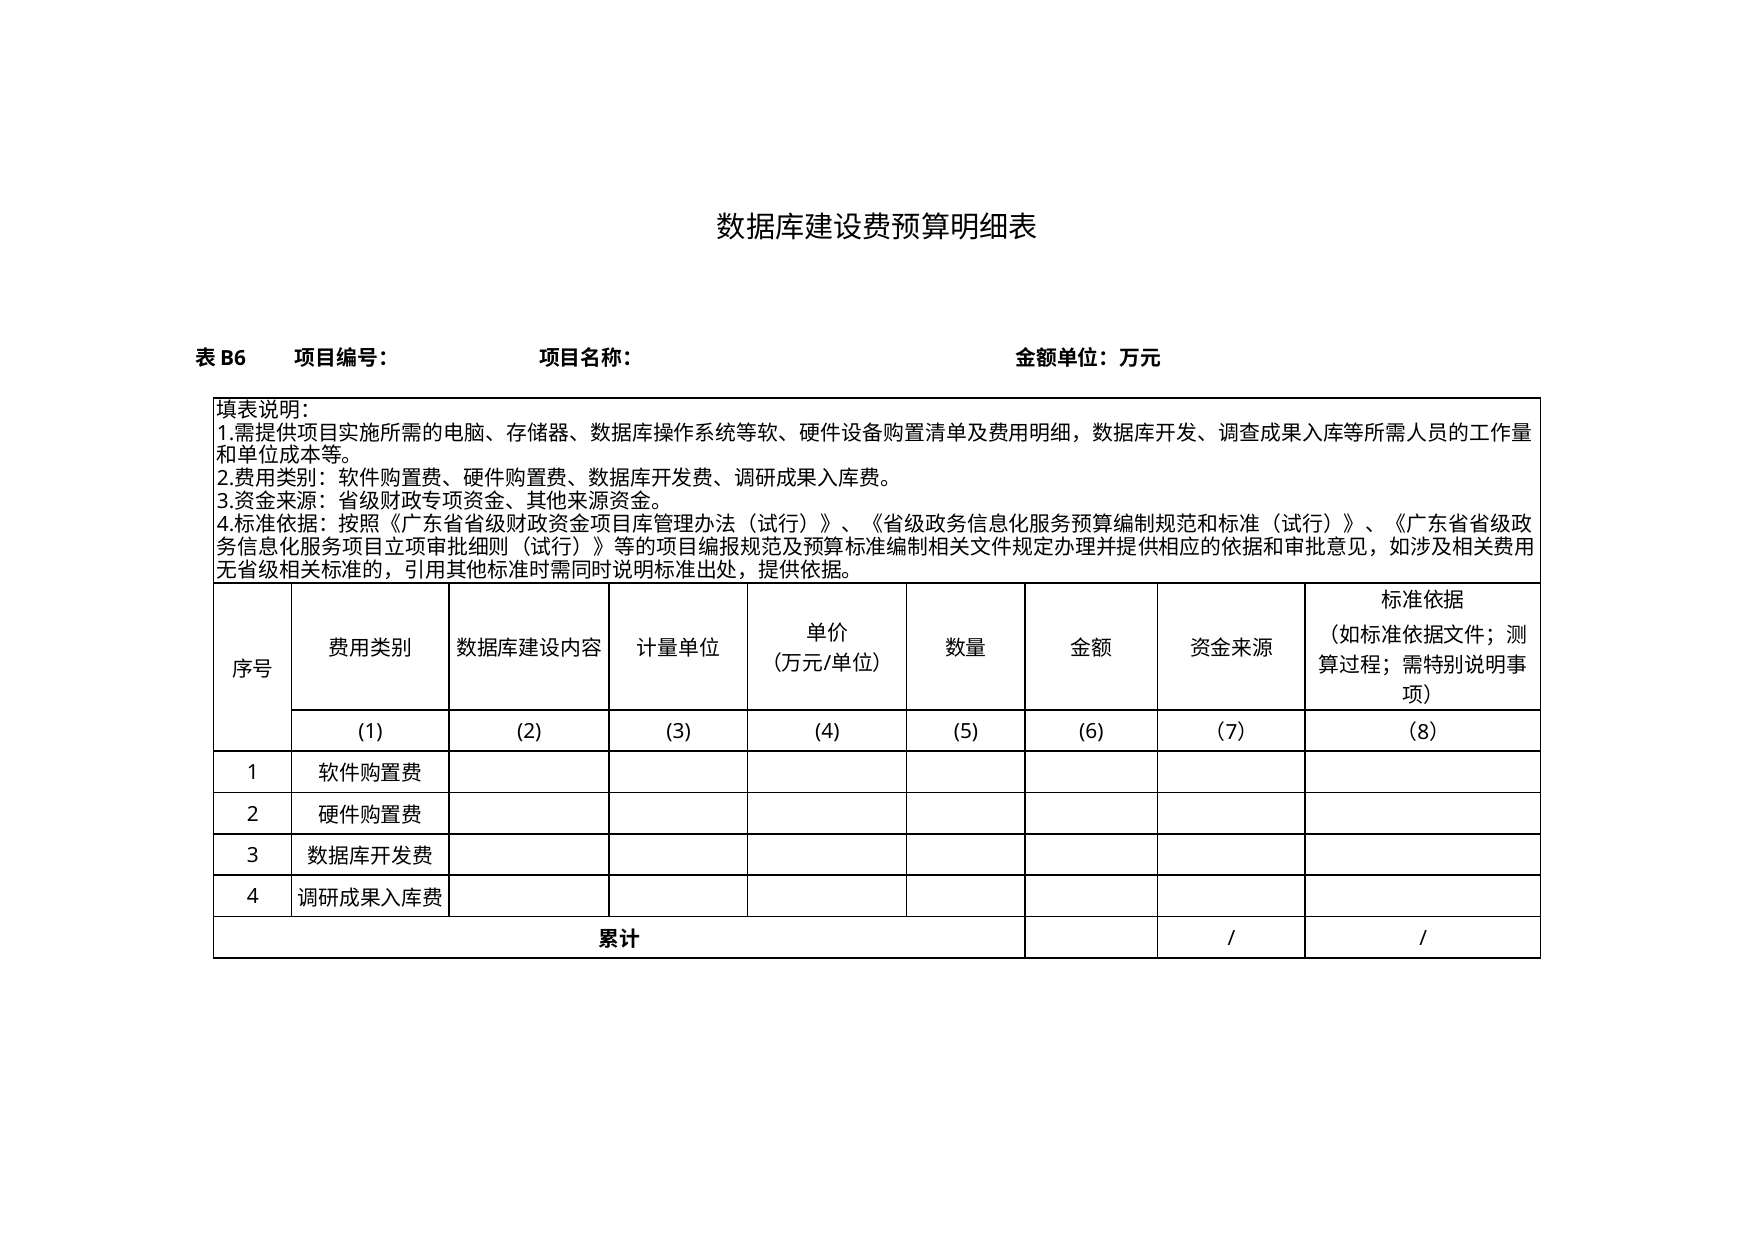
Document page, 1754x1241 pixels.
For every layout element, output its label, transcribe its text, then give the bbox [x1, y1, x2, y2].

table_cell 数据库开发费 [292, 835, 448, 874]
table_cell 1 [214, 752, 291, 792]
table_header 填表说明： 1.需提供项目实施所需的电脑、存储器、数据库操作系统等软、硬件设备购置清单及费用明细，数据库开发、调查成果入库等所需人员的工作量和单位成本等。 2.费用类别：软件购置费、硬件购置费、数据库开发费、调研成果入库费。 3.资金来源：省级财政专项资金、其他来源资金。 4.标准依据：按照《广东省省级财政资金项目库管理办法（试行）》、《省级政务信息化服务预算编制规范和标准（试行）》、《广东省省级政务信息化服务项目立项审批细则（试行）》等的项目编报规范及预算标准编制相关文件规定办理并提供相应的依据和审批意见，如涉及相关费用无省级相关标准的，引用其他标准时需同时说明标准出处，提供依据。 [214, 399, 1540, 582]
table_cell [1026, 752, 1157, 792]
table_cell [1158, 835, 1304, 874]
table_cell 资金来源 [1158, 584, 1304, 709]
table_cell 序号 [214, 584, 291, 750]
table_cell [1306, 793, 1540, 833]
table_cell [748, 835, 906, 874]
table_cell / [1306, 917, 1540, 957]
table_cell [748, 876, 906, 916]
table_cell 硬件购置费 [292, 793, 448, 833]
table_cell [1026, 793, 1157, 833]
table_cell [1158, 793, 1304, 833]
table_cell [1306, 835, 1540, 874]
table_cell 软件购置费 [292, 752, 448, 792]
table_cell [1026, 876, 1157, 916]
table_cell [610, 793, 747, 833]
table_cell 金额 [1026, 584, 1157, 709]
table_cell 费用类别 [292, 584, 448, 709]
table_cell (4) [748, 711, 906, 750]
table_cell [1306, 876, 1540, 916]
table_cell [610, 876, 747, 916]
table_cell 计量单位 [610, 584, 747, 709]
table_cell (5) [907, 711, 1024, 750]
table_cell [1158, 876, 1304, 916]
table_cell 数据库建设内容 [450, 584, 608, 709]
table_cell / [1158, 917, 1304, 957]
table_cell 4 [214, 876, 291, 916]
table_cell 标准依据 （如标准依据文件；测算过程；需特别说明事项） [1306, 584, 1540, 709]
table_cell 调研成果入库费 [292, 876, 448, 916]
table_cell [748, 752, 906, 792]
table_cell [907, 752, 1024, 792]
text 表B6 项目编号： 项目名称： 金额单位：万元 [195, 324, 1559, 390]
table_cell 数量 [907, 584, 1024, 709]
table_cell （7） [1158, 711, 1304, 750]
table_cell 累计 [214, 917, 1024, 957]
table_cell [610, 835, 747, 874]
table_cell 2 [214, 793, 291, 833]
table_cell [1306, 752, 1540, 792]
table_cell [907, 793, 1024, 833]
table_cell [1026, 917, 1157, 957]
table_cell (6) [1026, 711, 1157, 750]
table_cell [907, 876, 1024, 916]
table_cell [450, 876, 608, 916]
table_cell [1026, 835, 1157, 874]
table_cell [1158, 752, 1304, 792]
table_cell (2) [450, 711, 608, 750]
text 数据库建设费预算明细表 [195, 192, 1559, 258]
table_cell 单价 （万元/单位） [748, 584, 906, 709]
table_cell 3 [214, 835, 291, 874]
table_cell [610, 752, 747, 792]
table_cell （8） [1306, 711, 1540, 750]
table_cell (1) [292, 711, 448, 750]
table_cell [450, 752, 608, 792]
table_cell [450, 793, 608, 833]
table_cell [907, 835, 1024, 874]
table_cell [748, 793, 906, 833]
table_cell [450, 835, 608, 874]
table_cell (3) [610, 711, 747, 750]
